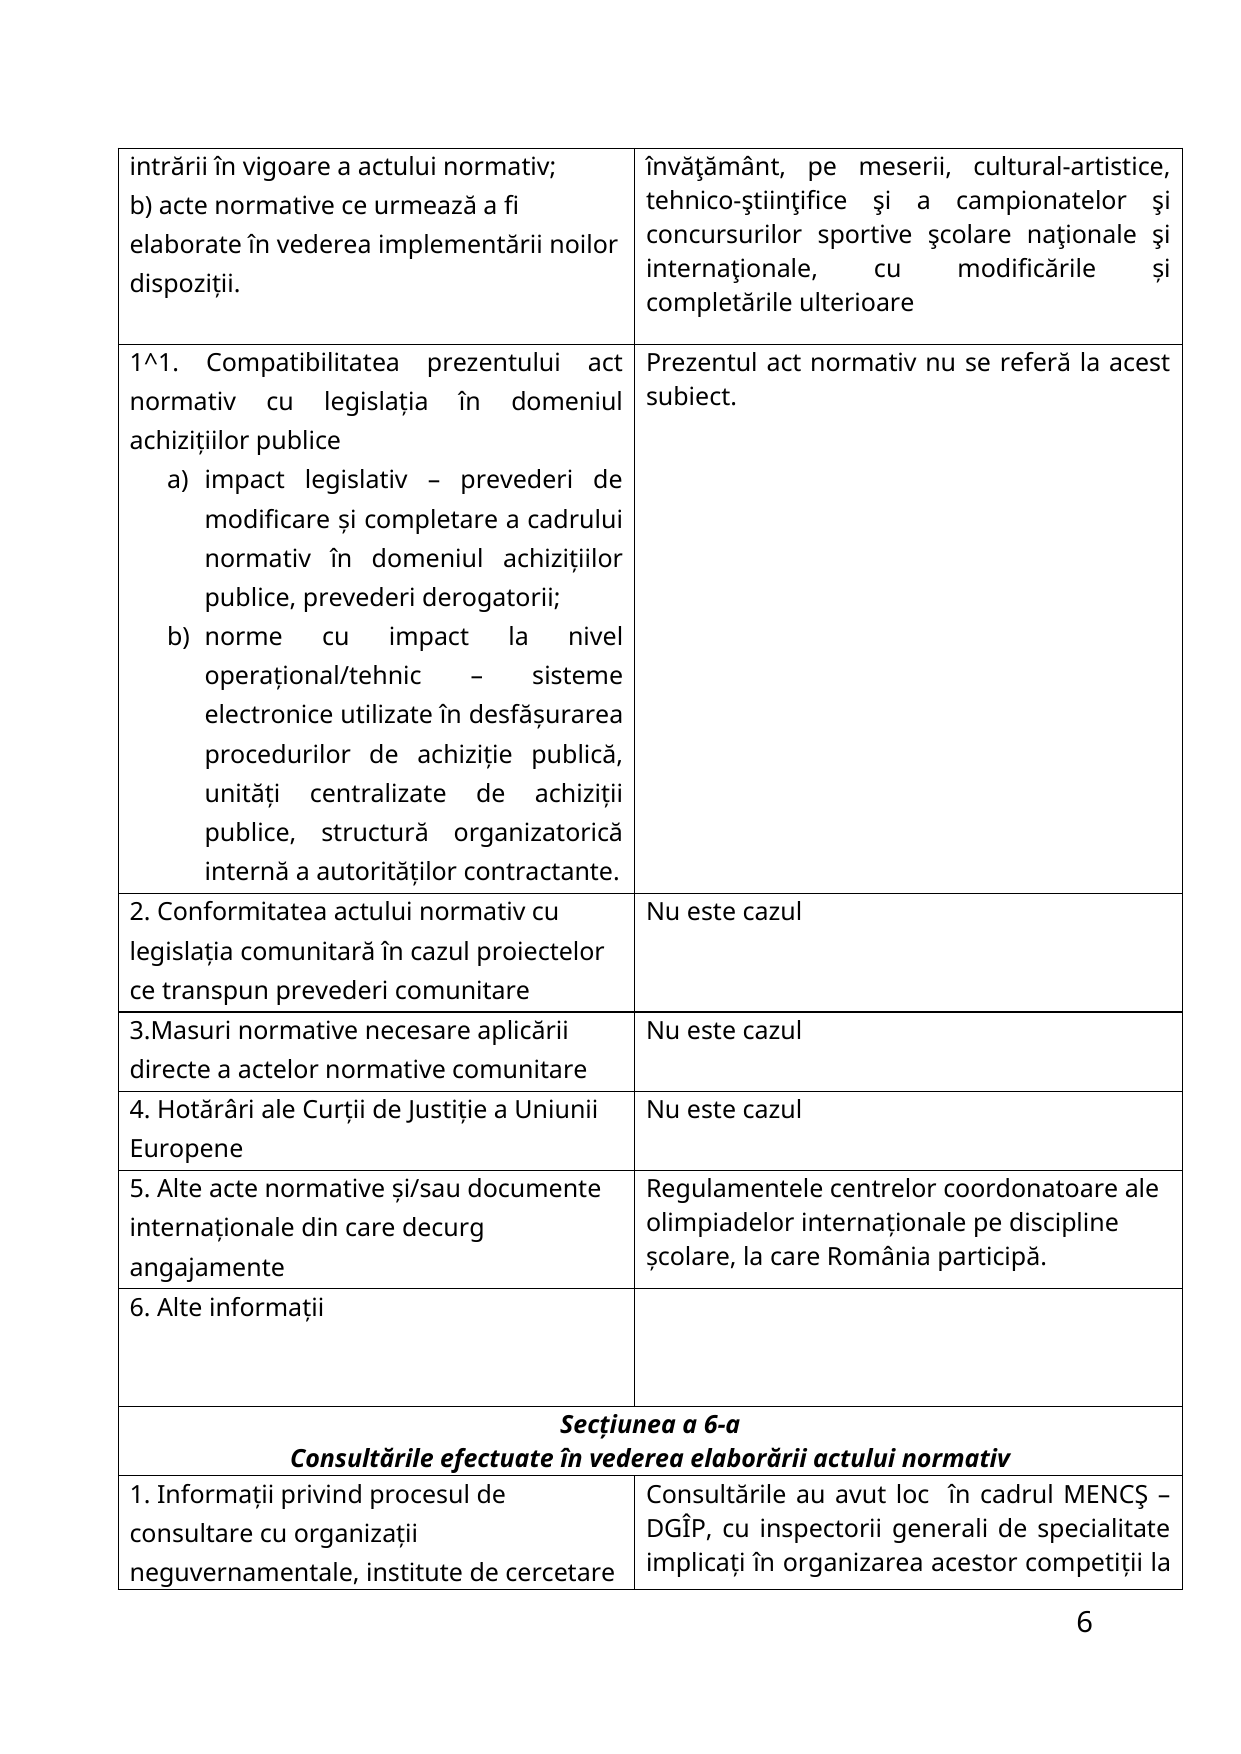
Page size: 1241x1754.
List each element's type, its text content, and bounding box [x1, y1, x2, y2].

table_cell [119, 149, 634, 344]
table_cell 2. Conformitatea actului normativ cu legislaţia comunitară în cazul proiectelor ce transpun prevederi comunitare [119, 894, 634, 1011]
table_cell 4. Hotărâri ale Curţii de Justiţie a Uniunii Europene [119, 1092, 634, 1170]
table_cell Secţiunea a 6-a Consultările efectuate în vederea elaborării actului normativ [119, 1407, 1182, 1475]
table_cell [635, 1476, 1182, 1589]
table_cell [635, 149, 1182, 344]
table_cell Nu este cazul [635, 1092, 1182, 1170]
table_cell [119, 1476, 634, 1589]
table_cell 1^1. Compatibilitatea prezentului act normativ cu legislaţia în domeniul achiziţiilor publice impact legislativ – prevederi de modificare şi completare a cadrului normativ în domeniul achiziţiilor publice, prevederi derogatorii; norme cu impact la nivel operaţional/tehnic – sisteme electronice utilizate în desfăşurarea procedurilor de achiziţie publică, unităţi centralizate de achiziţii publice, structură organizatorică internă a autorităţilor contractante. [119, 345, 634, 893]
table_cell Nu este cazul [635, 894, 1182, 1011]
table_cell 6. Alte informaţii [119, 1289, 634, 1406]
table_cell 3.Masuri normative necesare aplicării directe a actelor normative comunitare [119, 1013, 634, 1091]
table_cell [635, 1289, 1182, 1406]
table_cell 5. Alte acte normative şi/sau documente internaţionale din care decurg angajamente [119, 1171, 634, 1288]
table_cell Regulamentele centrelor coordonatoare ale olimpiadelor internaționale pe discipline școlare, la care România participă. [635, 1171, 1182, 1288]
table_cell Nu este cazul [635, 1013, 1182, 1091]
table_cell Prezentul act normativ nu se referă la acest subiect. [635, 345, 1182, 893]
